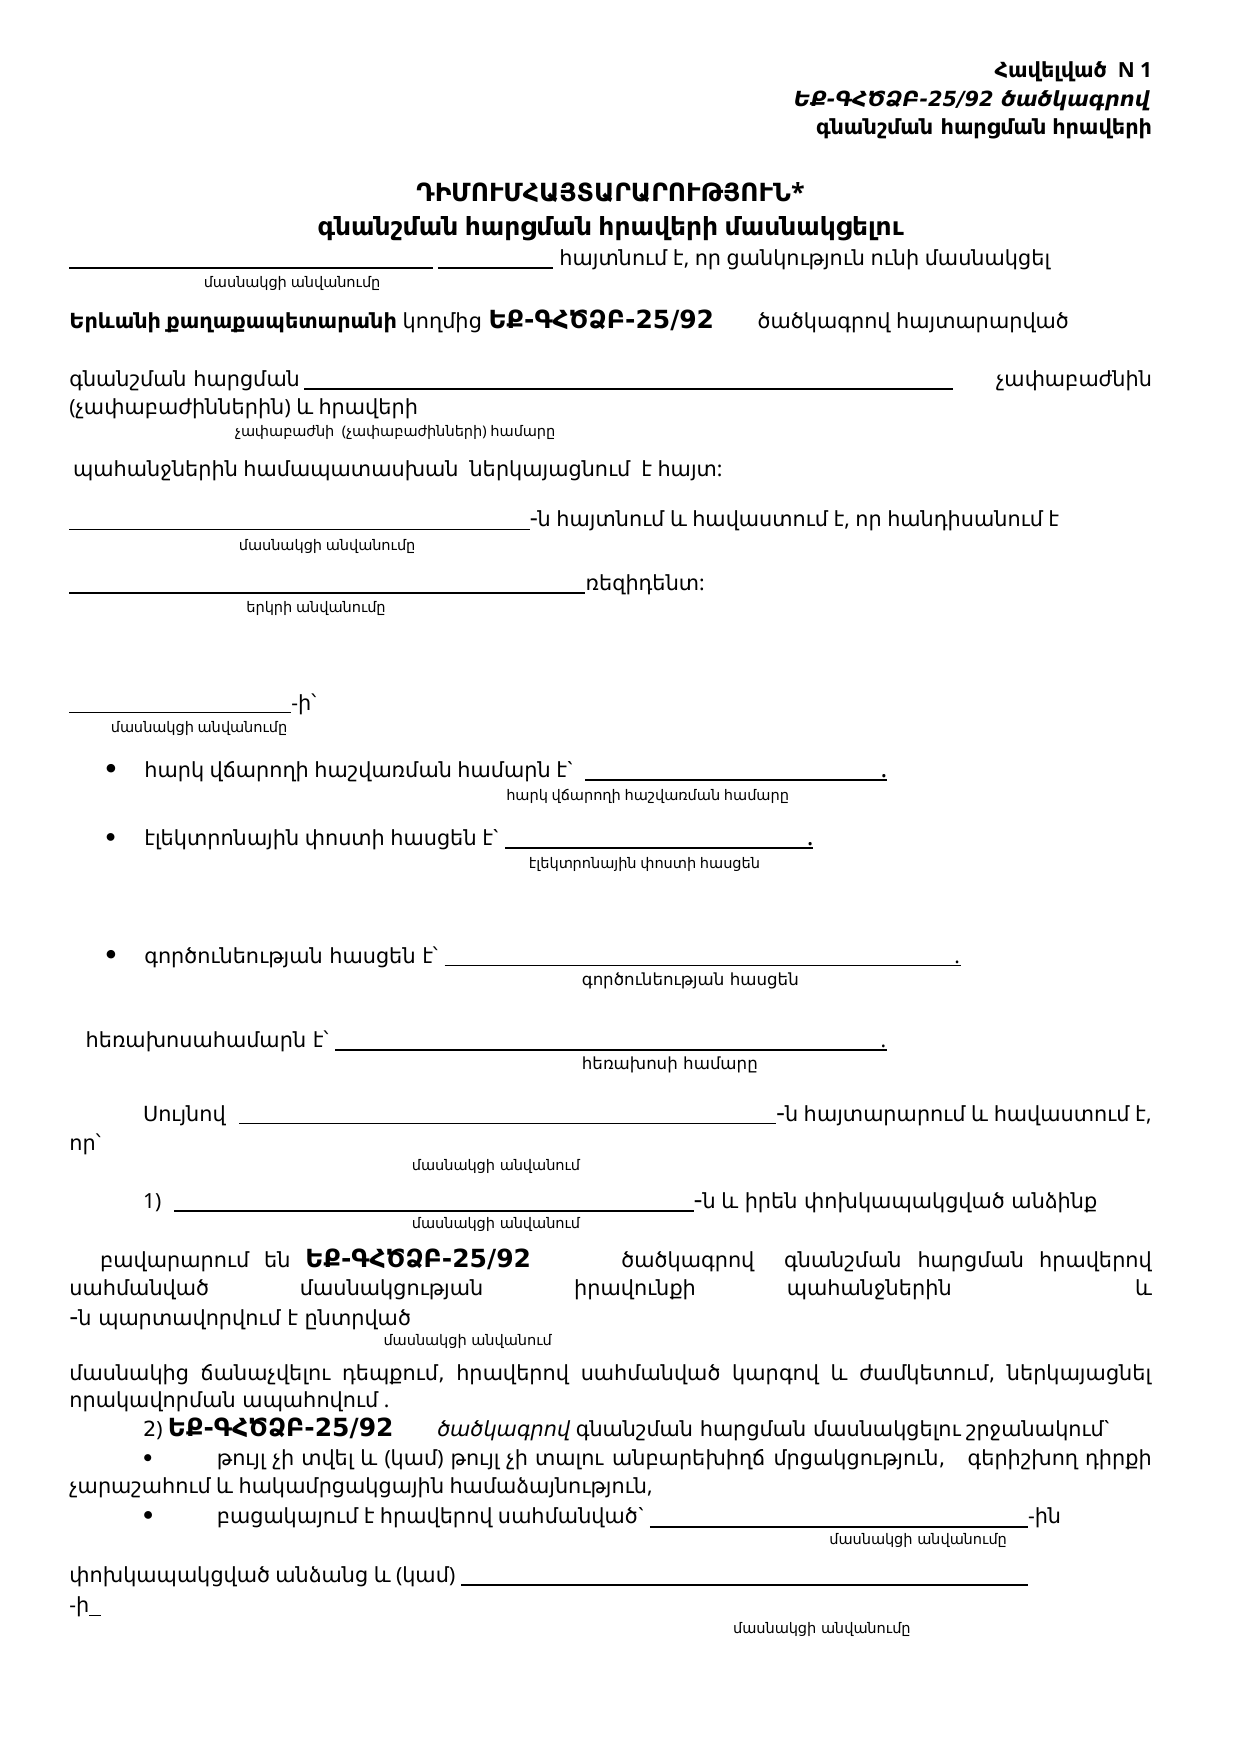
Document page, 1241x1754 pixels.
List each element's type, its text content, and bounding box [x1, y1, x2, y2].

text պահանջներին համապատասխան ներկայացնում է հայտ: [69, 454, 1152, 483]
text Երևանի քաղաքապետարանի կողմից ԵՔ-ԳՀԾՁԲ-25/92 ծածկագրով հայտարարված [69, 306, 1152, 335]
text հեռախոսահամարն է՝ . [69, 1026, 1152, 1054]
text գնանշման հարցման չափաբաժնին (չափաբաժիններին) և հրավերի [69, 364, 1152, 421]
text գնանշման հարցման հրավերի [69, 112, 1152, 141]
text մասնակցի անվանումը [69, 1531, 1152, 1560]
text ռեզիդենտ: [69, 568, 1152, 597]
list թույլ չի տվել և (կամ) թույլ չի տալու անբարեխիղճ մրցակցություն, գերիշխող դիրքի չարաշահում և հակամրցակցային համաձայնություն, [69, 1443, 1152, 1499]
text մասնակցի անվանում [69, 1331, 1152, 1361]
text Սույնով -ն հայտարարում և հավաստում է, որ՝ [69, 1098, 1152, 1156]
text մասնակից ճանաչվելու դեպքում, հրավերով սահմանված կարգով և ժամկետում, ներկայացնել որակավորման ապահովում . [69, 1361, 1152, 1413]
text մասնակցի անվանումը [69, 1619, 1152, 1649]
text մասնակցի անվանում [69, 1215, 1152, 1244]
text ԴԻՄՈՒՄՀԱՅՏԱՐԱՐՈՒԹՅՈՒՆ* [69, 175, 1152, 209]
text մասնակցի անվանումը [69, 271, 1152, 306]
text հայտնում է, որ ցանկություն ունի մասնակցել [69, 243, 1152, 271]
text չափաբաժնի (չափաբաժինների) համարը [69, 421, 1152, 454]
text 2) ԵՔ-ԳՀԾՁԲ-25/92 ծածկագրով գնանշման հարցման մասնակցելու շրջանակում` [69, 1413, 1152, 1443]
text հարկ վճարողի հաշվառման համարը [69, 784, 1152, 818]
text բավարարում են ԵՔ-ԳՀԾՁԲ-25/92 ծածկագրով գնանշման հարցման հրավերով սահմանված մասնակցության իրավունքի պահանջներին և -ն պարտավորվում է ընտրված [69, 1244, 1152, 1331]
list բացակայում է հրավերով սահմանված` -ին [69, 1499, 1152, 1531]
list էլեկտրոնային փոստի հասցեն է` . [107, 818, 1152, 853]
list գործունեության հասցեն է՝ . [107, 941, 1152, 970]
text գործունեության հասցեն [69, 970, 1152, 989]
list հարկ վճարողի հաշվառման համարն է` . [107, 750, 1152, 784]
text հեռախոսի համարը [69, 1054, 1152, 1073]
text գնանշման հարցման հրավերի մասնակցելու [69, 209, 1152, 243]
text էլեկտրոնային փոստի հասցեն [69, 853, 1152, 887]
text մասնակցի անվանում [69, 1156, 1152, 1186]
text երկրի անվանումը [69, 597, 1152, 631]
text մասնակցի անվանումը [69, 716, 1152, 750]
text ԵՔ-ԳՀԾՁԲ-25/92 ծածկագրով [69, 84, 1152, 112]
text մասնակցի անվանումը [69, 534, 1152, 568]
text Հավելված N 1 [69, 56, 1152, 84]
text 1) -ն և իրեն փոխկապակցված անձինք [69, 1186, 1152, 1215]
text -ն հայտնում և հավաստում է, որ հանդիսանում է [69, 500, 1152, 534]
text փոխկապակցված անձանց և (կամ) -ի [69, 1560, 1152, 1619]
text -ի՝ [69, 688, 1152, 716]
